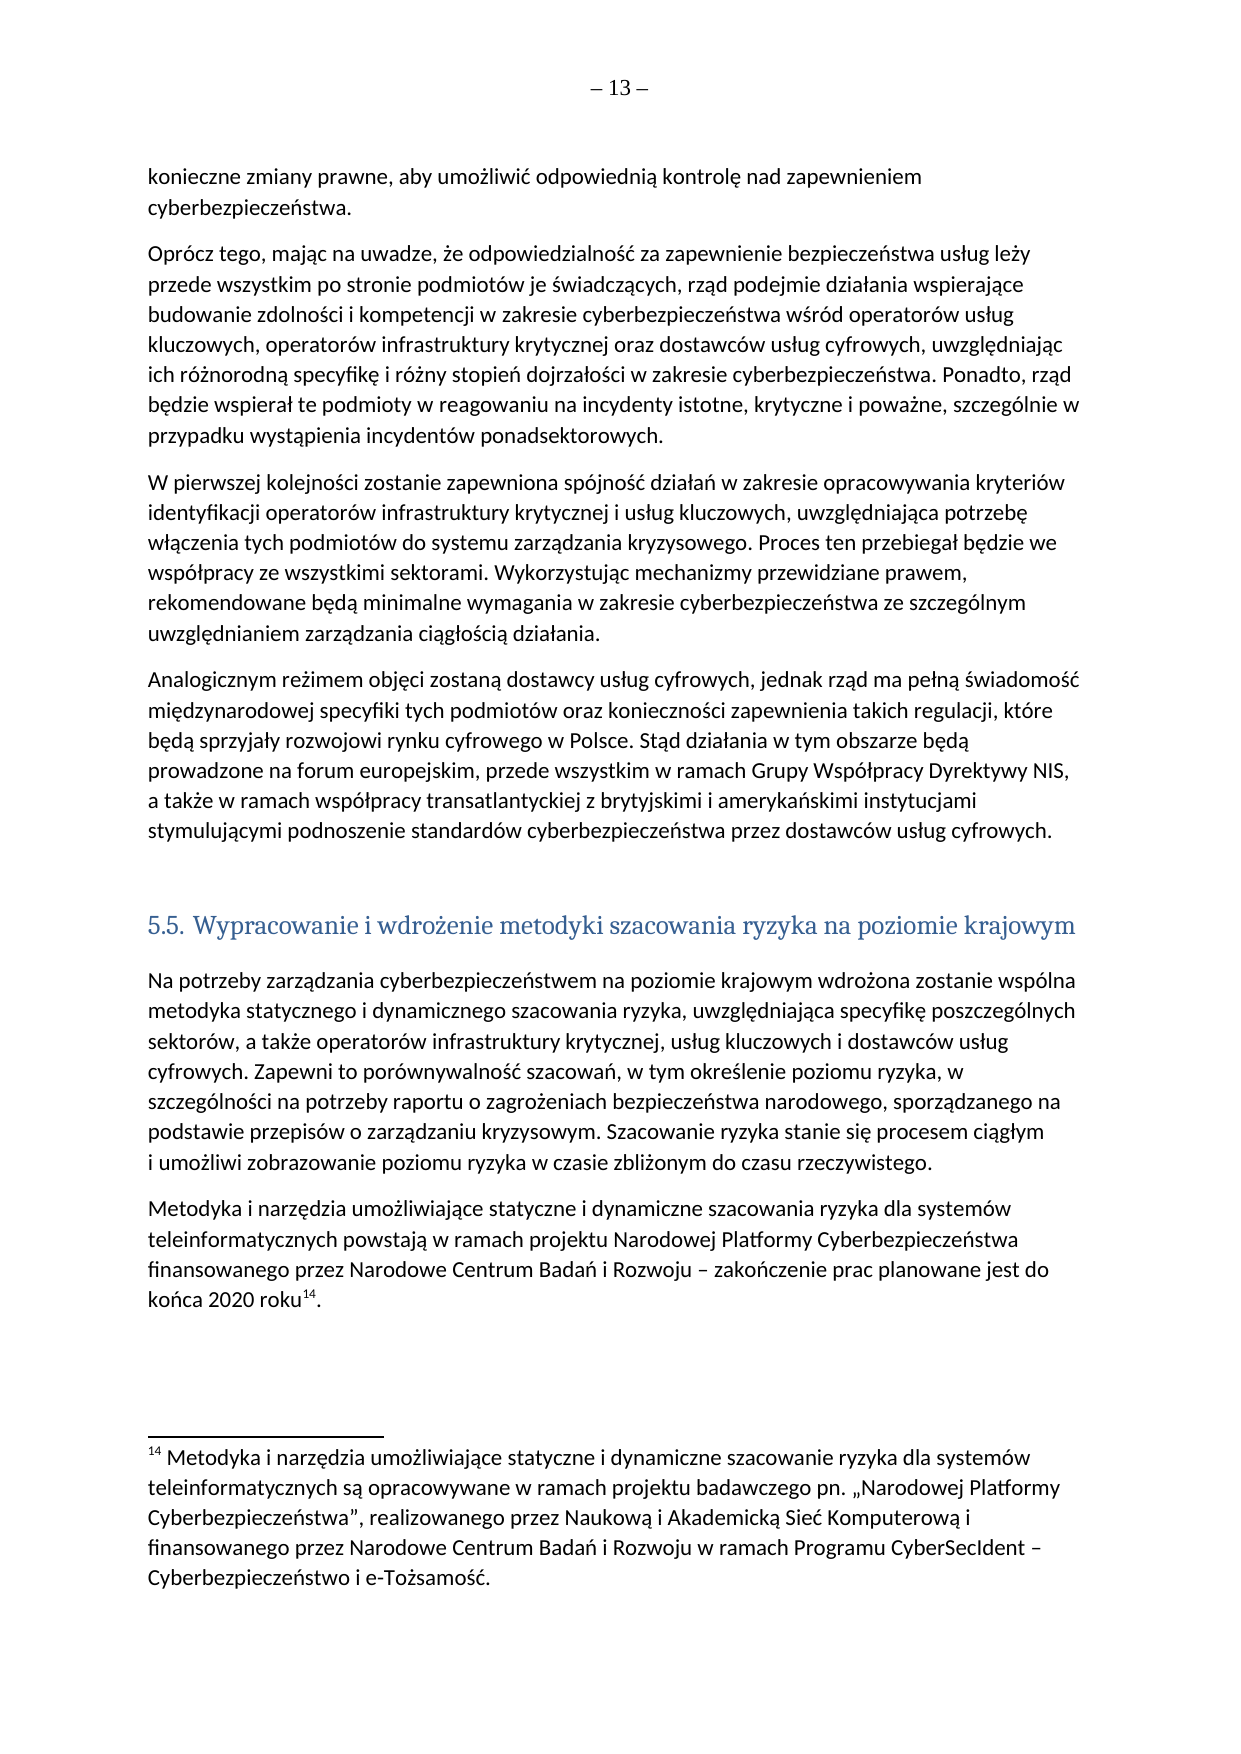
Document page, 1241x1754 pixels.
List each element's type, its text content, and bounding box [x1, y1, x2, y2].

text Analogicznym reżimem objęci zostaną dostawcy usług cyfrowych, jednak rząd ma pełną świadomość międzynarodowej specyfiki tych podmiotów oraz konieczności zapewnienia takich regulacji, które będą sprzyjały rozwojowi rynku cyfrowego w Polsce. Stąd działania w tym obszarze będą prowadzone na forum europejskim, przede wszystkim w ramach Grupy Współpracy Dyrektywy NIS, a także w ramach współpracy transatlantyckiej z brytyjskimi i amerykańskimi instytucjami stymulującymi podnoszenie standardów cyberbezpieczeństwa przez dostawców usług cyfrowych. [148, 666, 1091, 844]
subtitle Wypracowanie i wdrożenie metodyki szacowania ryzyka na poziomie krajowym [148, 910, 1091, 941]
text W pierwszej kolejności zostanie zapewniona spójność działań w zakresie opracowywania kryteriów identyfikacji operatorów infrastruktury krytycznej i usług kluczowych, uwzględniająca potrzebę włączenia tych podmiotów do systemu zarządzania kryzysowego. Proces ten przebiegał będzie we współpracy ze wszystkimi sektorami. Wykorzystując mechanizmy przewidziane prawem, rekomendowane będą minimalne wymagania w zakresie cyberbezpieczeństwa ze szczególnym uwzględnianiem zarządzania ciągłością działania. [148, 468, 1091, 647]
text Metodyka i narzędzia umożliwiające statyczne i dynamiczne szacowania ryzyka dla systemów teleinformatycznych powstają w ramach projektu Narodowej Platformy Cyberbezpieczeństwa finansowanego przez Narodowe Centrum Badań i Rozwoju – zakończenie prac planowane jest do końca 2020 roku. [148, 1194, 1091, 1313]
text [148, 162, 1091, 221]
text Na potrzeby zarządzania cyberbezpieczeństwem na poziomie krajowym wdrożona zostanie wspólna metodyka statycznego i dynamicznego szacowania ryzyka, uwzględniająca specyfikę poszczególnych sektorów, a także operatorów infrastruktury krytycznej, usług kluczowych i dostawców usług cyfrowych. Zapewni to porównywalność szacowań, w tym określenie poziomu ryzyka, w szczególności na potrzeby raportu o zagrożeniach bezpieczeństwa narodowego, sporządzanego na podstawie przepisów o zarządzaniu kryzysowym. Szacowanie ryzyka stanie się procesem ciągłym i umożliwi zobrazowanie poziomu ryzyka w czasie zbliżonym do czasu rzeczywistego. [148, 966, 1091, 1176]
text Oprócz tego, mając na uwadze, że odpowiedzialność za zapewnienie bezpieczeństwa usług leży przede wszystkim po stronie podmiotów je świadczących, rząd podejmie działania wspierające budowanie zdolności i kompetencji w zakresie cyberbezpieczeństwa wśród operatorów usług kluczowych, operatorów infrastruktury krytycznej oraz dostawców usług cyfrowych, uwzględniając ich różnorodną specyfikę i różny stopień dojrzałości w zakresie cyberbezpieczeństwa. Ponadto, rząd będzie wspierał te podmioty w reagowaniu na incydenty istotne, krytyczne i poważne, szczególnie w przypadku wystąpienia incydentów ponadsektorowych. [148, 239, 1091, 449]
